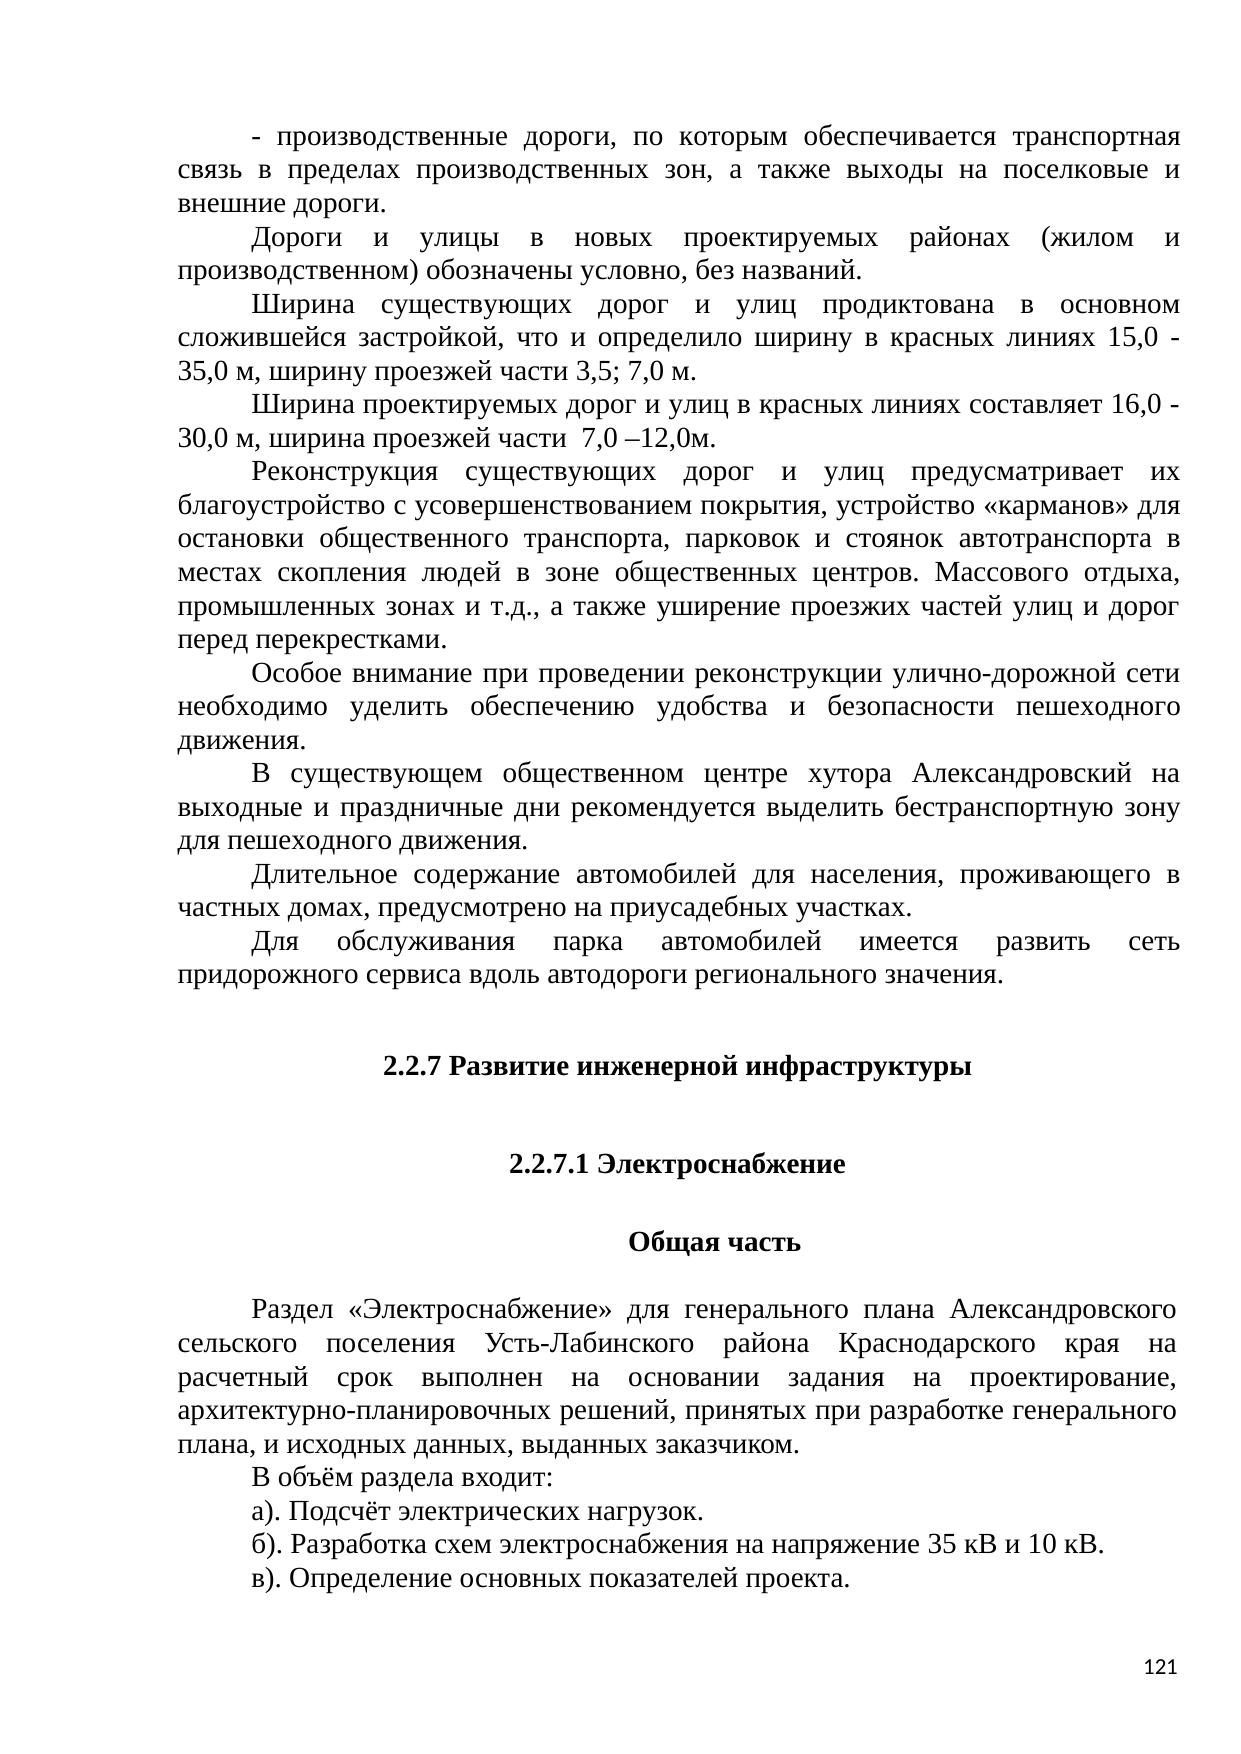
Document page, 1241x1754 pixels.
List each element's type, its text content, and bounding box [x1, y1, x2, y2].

text б). Разработка схем электроснабжения на напряжение 35 кВ и 10 кВ. [177, 1526, 1178, 1560]
text Дороги и улицы в новых проектируемых районах (жилом и производственном) обозначены условно, без названий. [177, 219, 1181, 286]
text Особое внимание при проведении реконструкции улично-дорожной сети необходимо уделить обеспечению удобства и безопасности пешеходного движения. [177, 655, 1181, 755]
text - производственные дороги, по которым обеспечивается транспортная связь в пределах производственных зон, а также выходы на поселковые и внешние дороги. [177, 118, 1181, 219]
text Ширина существующих дорог и улиц продиктована в основном сложившейся застройкой, что и определило ширину в красных линиях 15,0 - 35,0 м, ширину проезжей части 3,5; 7,0 м. [177, 286, 1181, 386]
text Ширина проектируемых дорог и улиц в красных линиях составляет 16,0 - 30,0 м, ширина проезжей части 7,0 –12,0м. [177, 386, 1181, 453]
text в). Определение основных показателей проекта. [177, 1560, 1178, 1593]
text Раздел «Электроснабжение» для генерального плана Александровского сельского поселения Усть-Лабинского района Краснодарского края на расчетный срок выполнен на основании задания на проектирование, архитектурно-планировочных решений, принятых при разработке генерального плана, и исходных данных, выданных заказчиком. [177, 1292, 1178, 1459]
text Общая часть [177, 1224, 1178, 1258]
text а). Подсчёт электрических нагрузок. [177, 1493, 1178, 1526]
text Реконструкция существующих дорог и улиц предусматривает их благоустройство с усовершенствованием покрытия, устройство «карманов» для остановки общественного транспорта, парковок и стоянок автотранспорта в местах скопления людей в зоне общественных центров. Массового отдыха, промышленных зонах и т.д., а также уширение проезжих частей улиц и дорог перед перекрестками. [177, 453, 1181, 655]
subtitle 2.2.7 Развитие инженерной инфраструктуры [177, 1048, 1178, 1081]
text В объём раздела входит: [177, 1459, 1178, 1493]
text Длительное содержание автомобилей для населения, проживающего в частных домах, предусмотрено на приусадебных участках. [177, 856, 1181, 923]
text Для обслуживания парка автомобилей имеется развить сеть придорожного сервиса вдоль автодороги регионального значения. [177, 923, 1181, 990]
text В существующем общественном центре хутора Александровский на выходные и праздничные дни рекомендуется выделить бестранспортную зону для пешеходного движения. [177, 755, 1181, 856]
subtitle 2.2.7.1 Электроснабжение [177, 1146, 1178, 1180]
